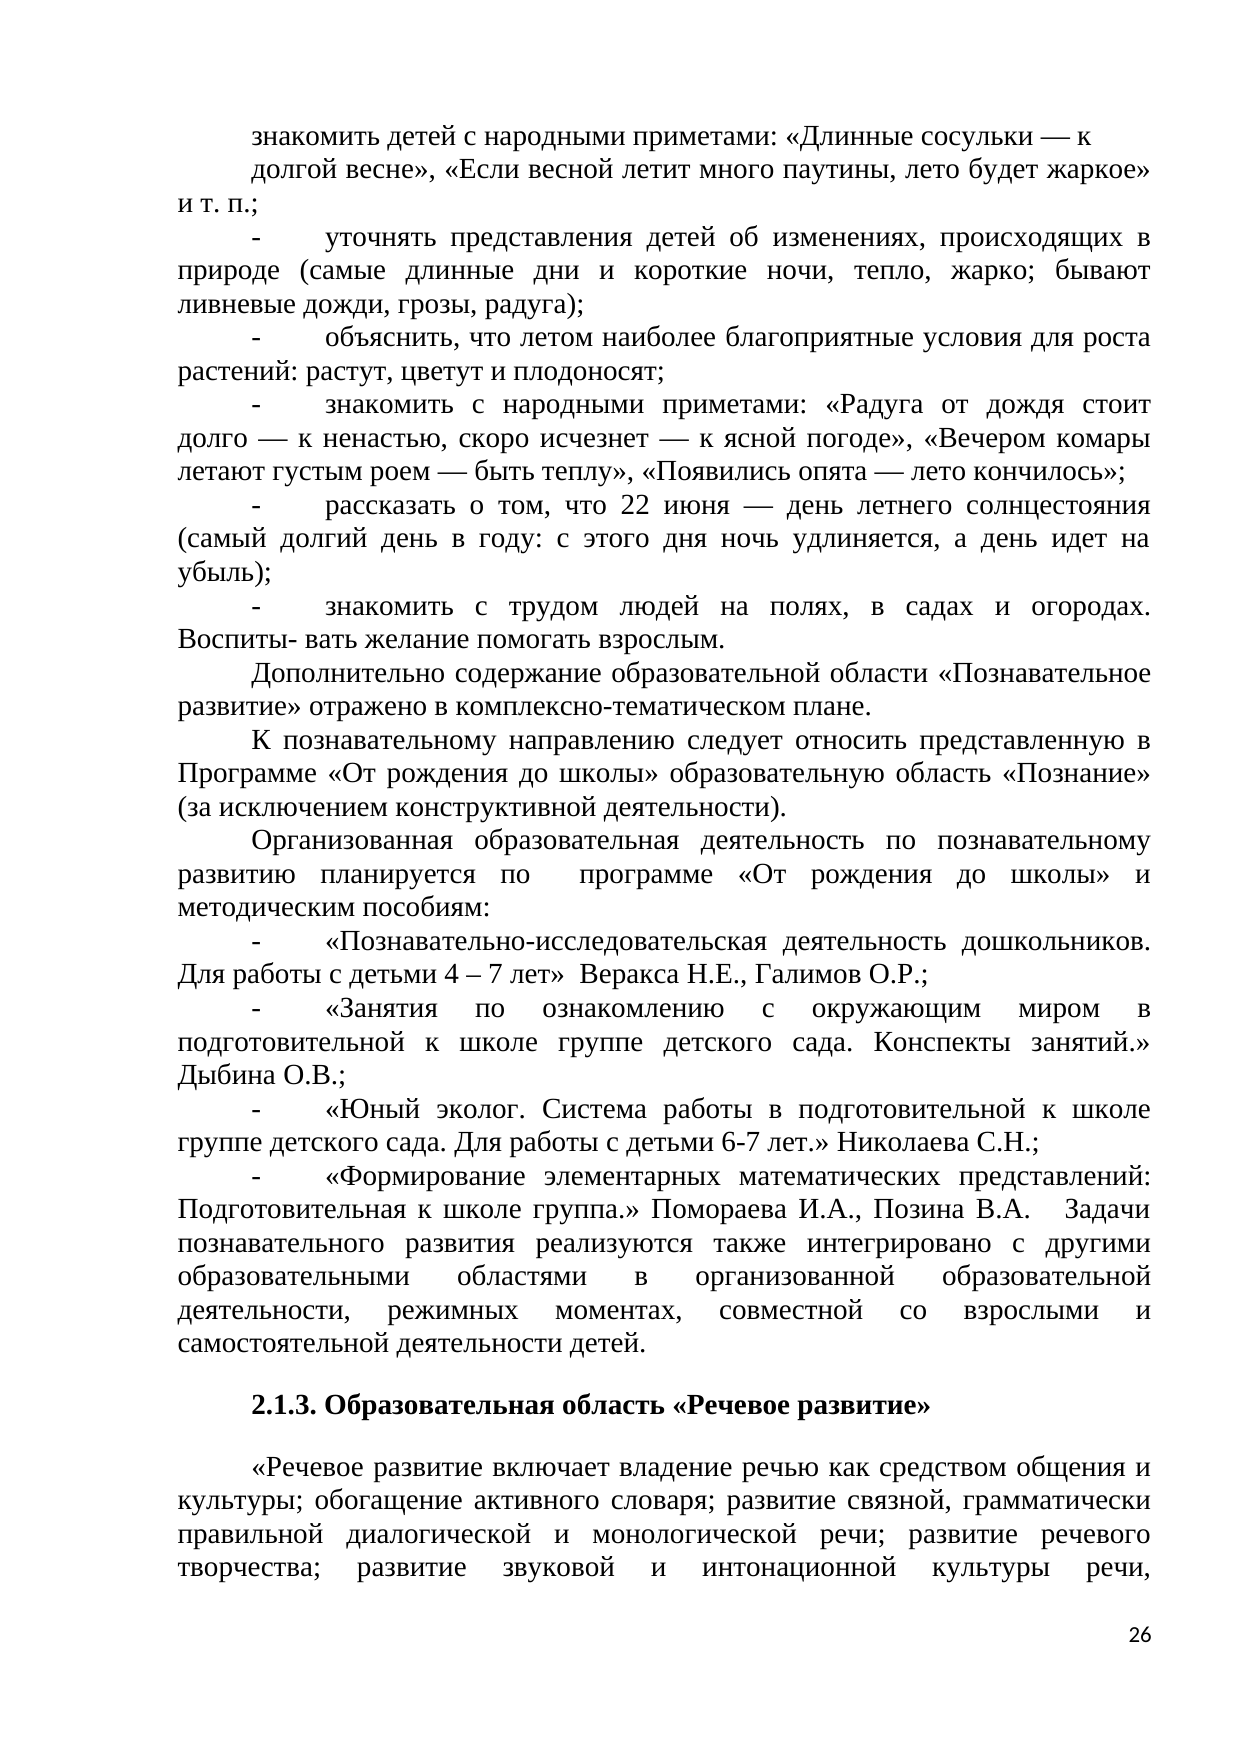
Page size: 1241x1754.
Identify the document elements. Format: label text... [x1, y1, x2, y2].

list «Юный эколог. Система работы в подготовительной к школе группе детского сада. Для работы с детьми 6-7 лет.» Николаева С.Н.; [177, 1091, 1152, 1158]
list рассказать о том, что 22 июня — день летнего солнцестояния (самый долгий день в году: с этого дня ночь удлиняется, а день идет на убыль); [177, 487, 1152, 588]
text Организованная образовательная деятельность по познавательному развитию планируется по программе «От рождения до школы» и методическим пособиям: [177, 822, 1152, 923]
list уточнять представления детей об изменениях, происходящих в природе (самые длинные дни и короткие ночи, тепло, жарко; бывают ливневые дожди, грозы, радуга); [177, 219, 1152, 319]
list знакомить с трудом людей на полях, в садах и огородах. Воспиты- вать желание помогать взрослым. [177, 588, 1152, 655]
list «Занятия по ознакомлению с окружающим миром в подготовительной к школе группе детского сада. Конспекты занятий.» Дыбина О.В.; [177, 990, 1152, 1091]
list «Познавательно-исследовательская деятельность дошкольников. Для работы с детьми 4 – 7 лет» Веракса Н.Е., Галимов О.Р.; [177, 923, 1152, 990]
list «Формирование элементарных математических представлений: Подготовительная к школе группа.» Помораева И.А., Позина В.А. Задачи познавательного развития реализуются также интегрировано с другими образовательными областями в организованной образовательной деятельности, режимных моментах, совместной со взрослыми и самостоятельной деятельности детей. [177, 1158, 1152, 1359]
text Дополнительно содержание образовательной области «Познавательное развитие» отражено в комплексно-тематическом плане. [177, 655, 1152, 722]
text знакомить детей с народными приметами: «Длинные сосульки — к [177, 118, 1152, 152]
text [177, 1449, 1152, 1583]
list знакомить с народными приметами: «Радуга от дождя стоит долго — к ненастью, скоро исчезнет — к ясной погоде», «Вечером комары летают густым роем — быть теплу», «Появились опята — лето кончилось»; [177, 386, 1152, 487]
text 2.1.3. Образовательная область «Речевое развитие» [177, 1387, 1152, 1421]
text К познавательному направлению следует относить представленную в Программе «От рождения до школы» образовательную область «Познание» (за исключением конструктивной деятельности). [177, 722, 1152, 822]
list объяснить, что летом наиболее благоприятные условия для роста растений: растут, цветут и плодоносят; [177, 319, 1152, 386]
text долгой весне», «Если весной летит много паутины, лето будет жаркое» и т. п.; [177, 152, 1152, 219]
